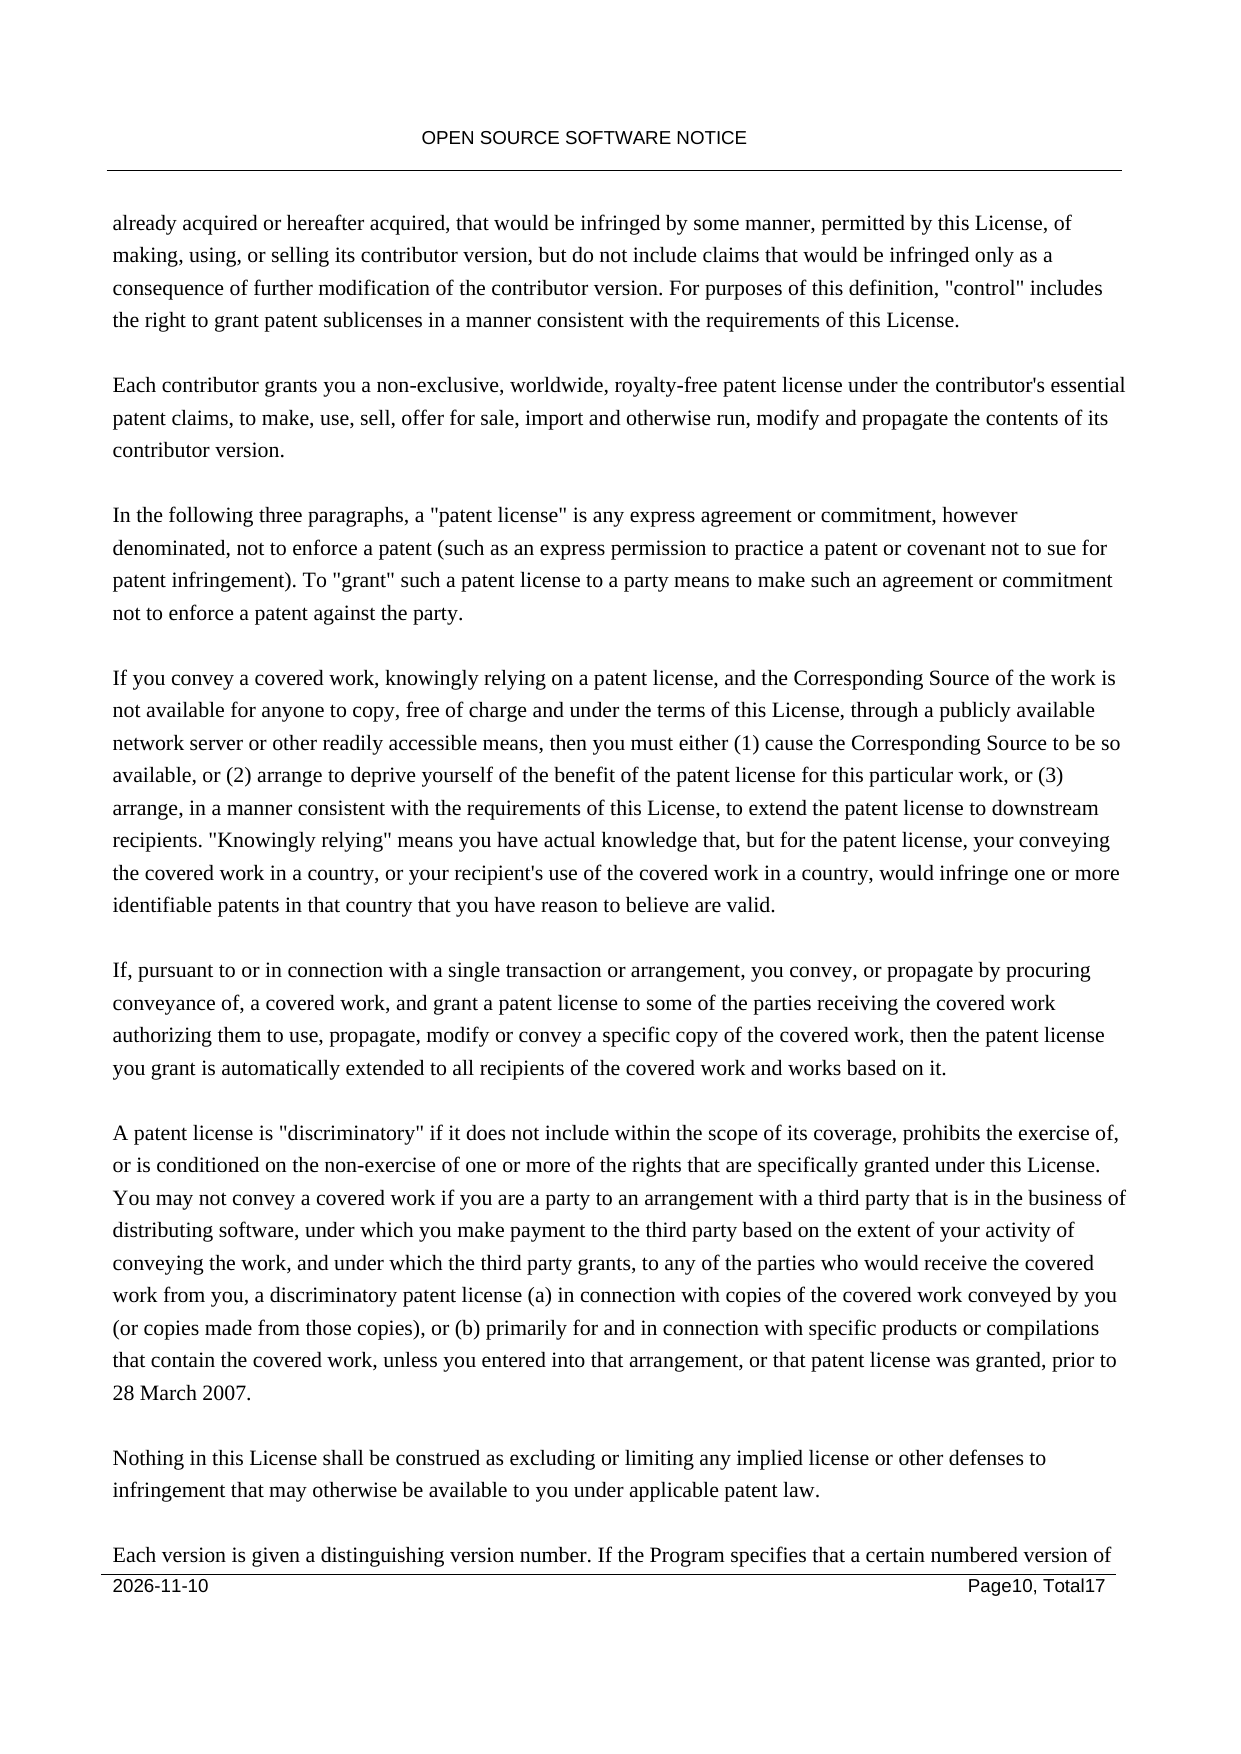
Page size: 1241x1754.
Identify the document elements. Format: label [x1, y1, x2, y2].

text [112, 206, 1128, 1571]
